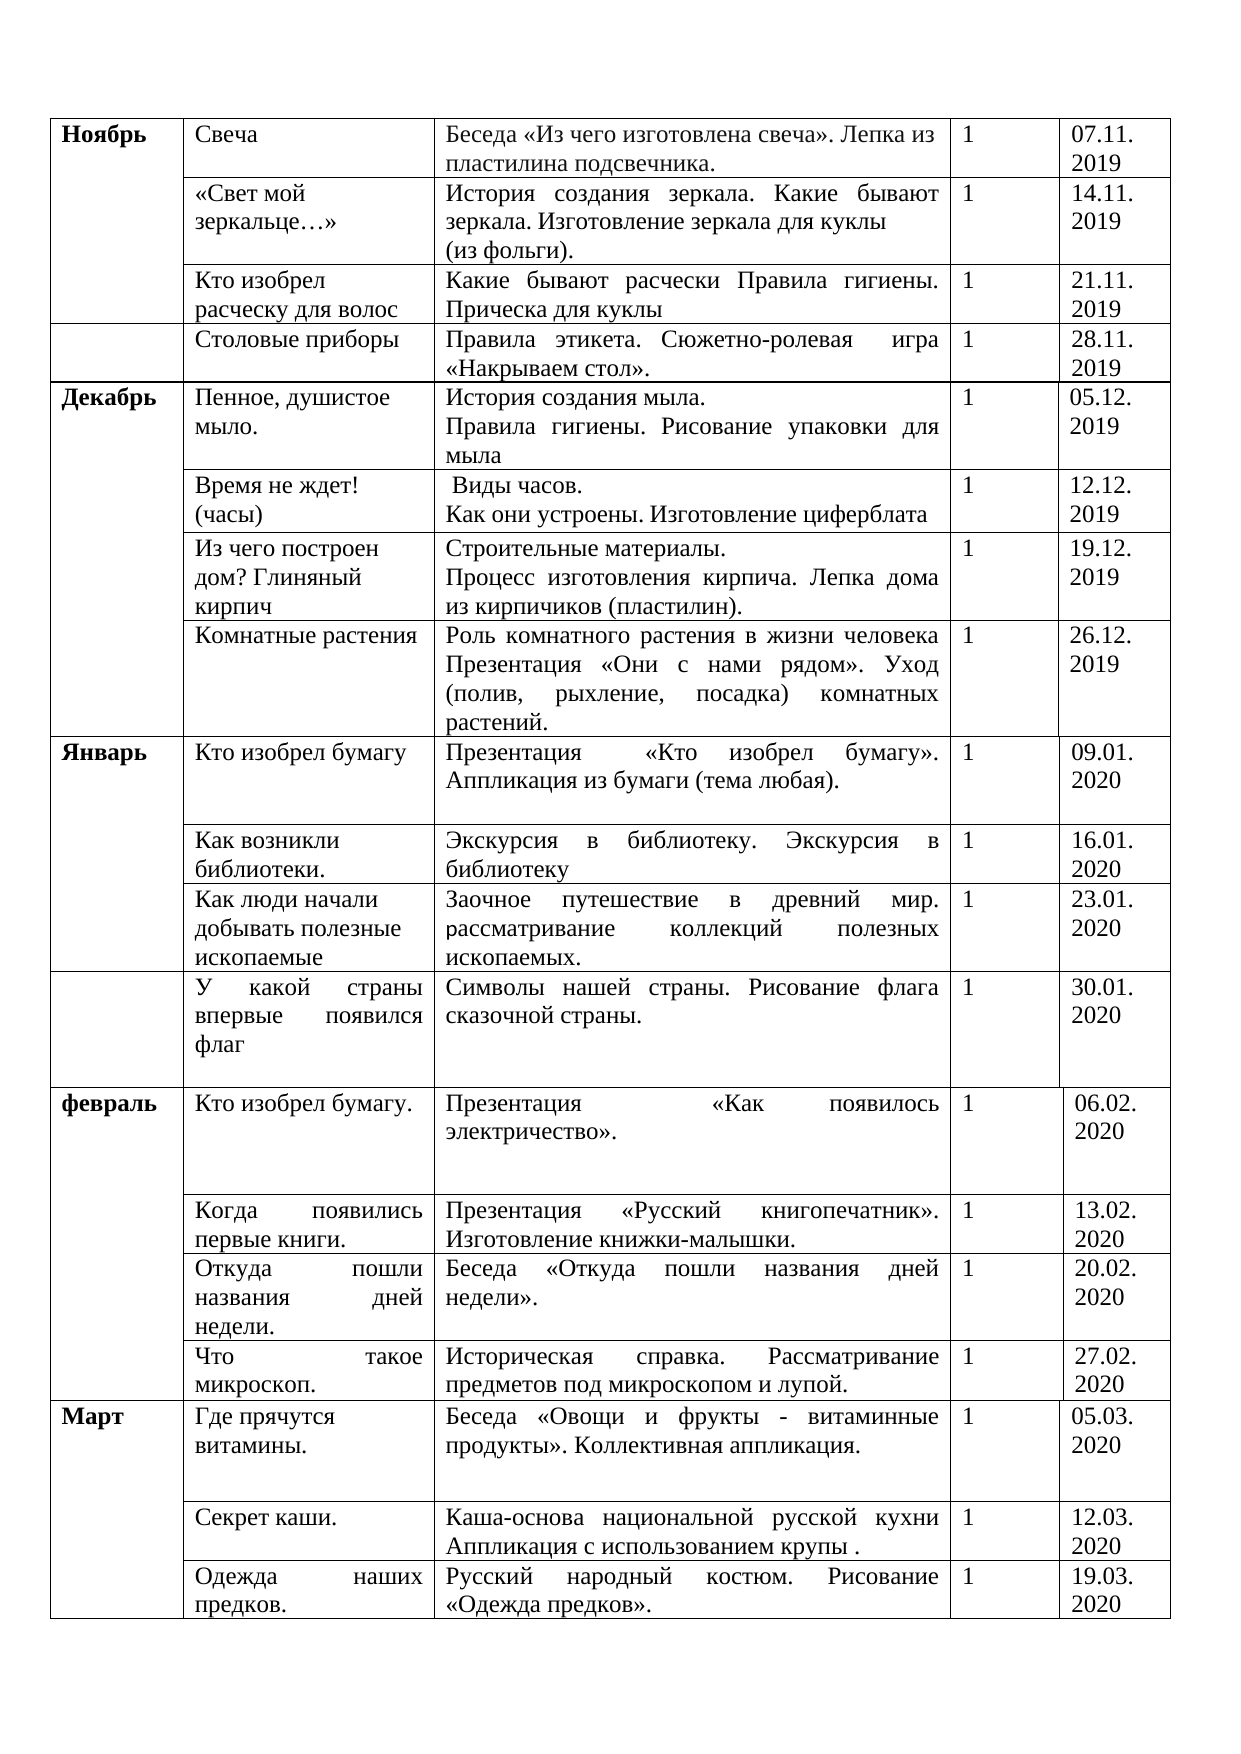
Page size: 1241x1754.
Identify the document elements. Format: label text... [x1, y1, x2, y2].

table_cell У какой страны впервые появился флаг [184, 972, 434, 1087]
table_cell 13.02. 2020 [1064, 1195, 1170, 1252]
table_cell Где прячутся витамины. [184, 1401, 434, 1501]
table_cell Январь [51, 737, 183, 971]
table_cell Презентация «Кто изобрел бумагу». Аппликация из бумаги (тема любая). [435, 737, 950, 824]
table_cell 05.12. 2019 [1059, 383, 1170, 469]
table_cell «Свет мой зеркальце…» [184, 178, 434, 264]
table_cell 16.01. 2020 [1060, 825, 1170, 883]
table_cell Что такое микроскоп. [184, 1341, 434, 1400]
table_cell Беседа «Откуда пошли названия дней недели». [435, 1254, 950, 1340]
table_cell Столовые приборы [184, 324, 434, 381]
table_cell 1 [951, 1088, 1063, 1194]
table_cell Презентация «Русский книгопечатник». Изготовление книжки-малышки. [435, 1195, 950, 1252]
table_cell Свеча [184, 119, 434, 177]
table_cell 1 [951, 533, 1058, 619]
table_cell Комнатные растения [184, 621, 434, 736]
table_cell Роль комнатного растения в жизни человека Презентация «Они с нами рядом». Уход (полив, рыхление, посадка) комнатных растений. [435, 621, 950, 736]
table_cell Откуда пошли названия дней недели. [184, 1254, 434, 1340]
table_cell Беседа «Овощи и фрукты - витаминные продукты». Коллективная аппликация. [435, 1401, 950, 1501]
table_cell 05.03. 2020 [1060, 1401, 1170, 1501]
table_cell Кто изобрел бумагу [184, 737, 434, 824]
table_cell 1 [951, 1195, 1063, 1252]
table_cell [51, 324, 183, 381]
table_cell Секрет каши. [184, 1502, 434, 1560]
table_cell История создания мыла. Правила гигиены. Рисование упаковки для мыла [435, 383, 950, 469]
table_cell февраль [51, 1088, 183, 1400]
table_cell 21.11. 2019 [1060, 265, 1170, 323]
table_cell Время не ждет! (часы) [184, 470, 434, 532]
table_cell Правила этикета. Сюжетно-ролевая игра «Накрываем стол». [435, 324, 950, 381]
table_cell 30.01. 2020 [1060, 972, 1170, 1087]
table_cell Презентация «Как появилось электричество». [435, 1088, 950, 1194]
table_cell Ноябрь [51, 119, 183, 323]
table_cell Как люди начали добывать полезные ископаемые [184, 884, 434, 971]
table_cell Декабрь [51, 383, 183, 736]
table_cell 27.02. 2020 [1064, 1341, 1170, 1400]
table_cell Какие бывают расчески Правила гигиены. Прическа для куклы [435, 265, 950, 323]
table_cell 23.01. 2020 [1060, 884, 1170, 971]
table_cell 1 [951, 1341, 1063, 1400]
table_cell Каша-основа национальной русской кухни Аппликация с использованием крупы . [435, 1502, 950, 1560]
table_cell Историческая справка. Рассматривание предметов под микроскопом и лупой. [435, 1341, 950, 1400]
table_cell 1 [951, 470, 1058, 532]
table_cell Строительные материалы. Процесс изготовления кирпича. Лепка дома из кирпичиков (пластилин). [435, 533, 950, 619]
table_cell Кто изобрел расческу для волос [184, 265, 434, 323]
table_cell 26.12. 2019 [1059, 621, 1170, 736]
table_cell 14.11. 2019 [1060, 178, 1170, 264]
table_cell 1 [951, 1561, 1059, 1618]
table_cell 19.12. 2019 [1059, 533, 1170, 619]
table_cell Заочное путешествие в древний мир. рассматривание коллекций полезных ископаемых. [435, 884, 950, 971]
table_cell Март [51, 1401, 183, 1618]
table_cell 09.01. 2020 [1060, 737, 1170, 824]
table_cell Символы нашей страны. Рисование флага сказочной страны. [435, 972, 950, 1087]
table_cell Пенное, душистое мыло. [184, 383, 434, 469]
table_cell 1 [951, 972, 1059, 1087]
table_cell 12.12. 2019 [1059, 470, 1170, 532]
table_cell 1 [951, 119, 1059, 177]
table_cell 1 [951, 265, 1059, 323]
table_cell 1 [951, 1401, 1059, 1501]
table_cell Когда появились первые книги. [184, 1195, 434, 1252]
table_cell Экскурсия в библиотеку. Экскурсия в библиотеку [435, 825, 950, 883]
table_cell 19.03. 2020 [1060, 1561, 1170, 1618]
table_cell Одежда наших предков. [184, 1561, 434, 1618]
table_cell Кто изобрел бумагу. [184, 1088, 434, 1194]
table_cell Из чего построен дом? Глиняный кирпич [184, 533, 434, 619]
table_cell 1 [951, 621, 1058, 736]
table_cell 1 [951, 884, 1059, 971]
table_cell [51, 972, 183, 1087]
table_cell 1 [951, 1502, 1059, 1560]
table_cell Виды часов. Как они устроены. Изготовление циферблата [435, 470, 950, 532]
table_cell 1 [951, 178, 1059, 264]
table_cell 12.03. 2020 [1060, 1502, 1170, 1560]
table_cell 1 [951, 1254, 1063, 1340]
table_cell 1 [951, 825, 1059, 883]
table_cell История создания зеркала. Какие бывают зеркала. Изготовление зеркала для куклы (из фольги). [435, 178, 950, 264]
table_cell 1 [951, 737, 1059, 824]
table_cell 20.02. 2020 [1064, 1254, 1170, 1340]
table_cell Как возникли библиотеки. [184, 825, 434, 883]
table_cell 1 [951, 324, 1059, 381]
table_cell Беседа «Из чего изготовлена свеча». Лепка из пластилина подсвечника. [435, 119, 950, 177]
table_cell 28.11. 2019 [1060, 324, 1170, 381]
table_cell 06.02. 2020 [1064, 1088, 1170, 1194]
table_cell 07.11. 2019 [1060, 119, 1170, 177]
table_cell Русский народный костюм. Рисование «Одежда предков». [435, 1561, 950, 1618]
table_cell 1 [951, 383, 1058, 469]
